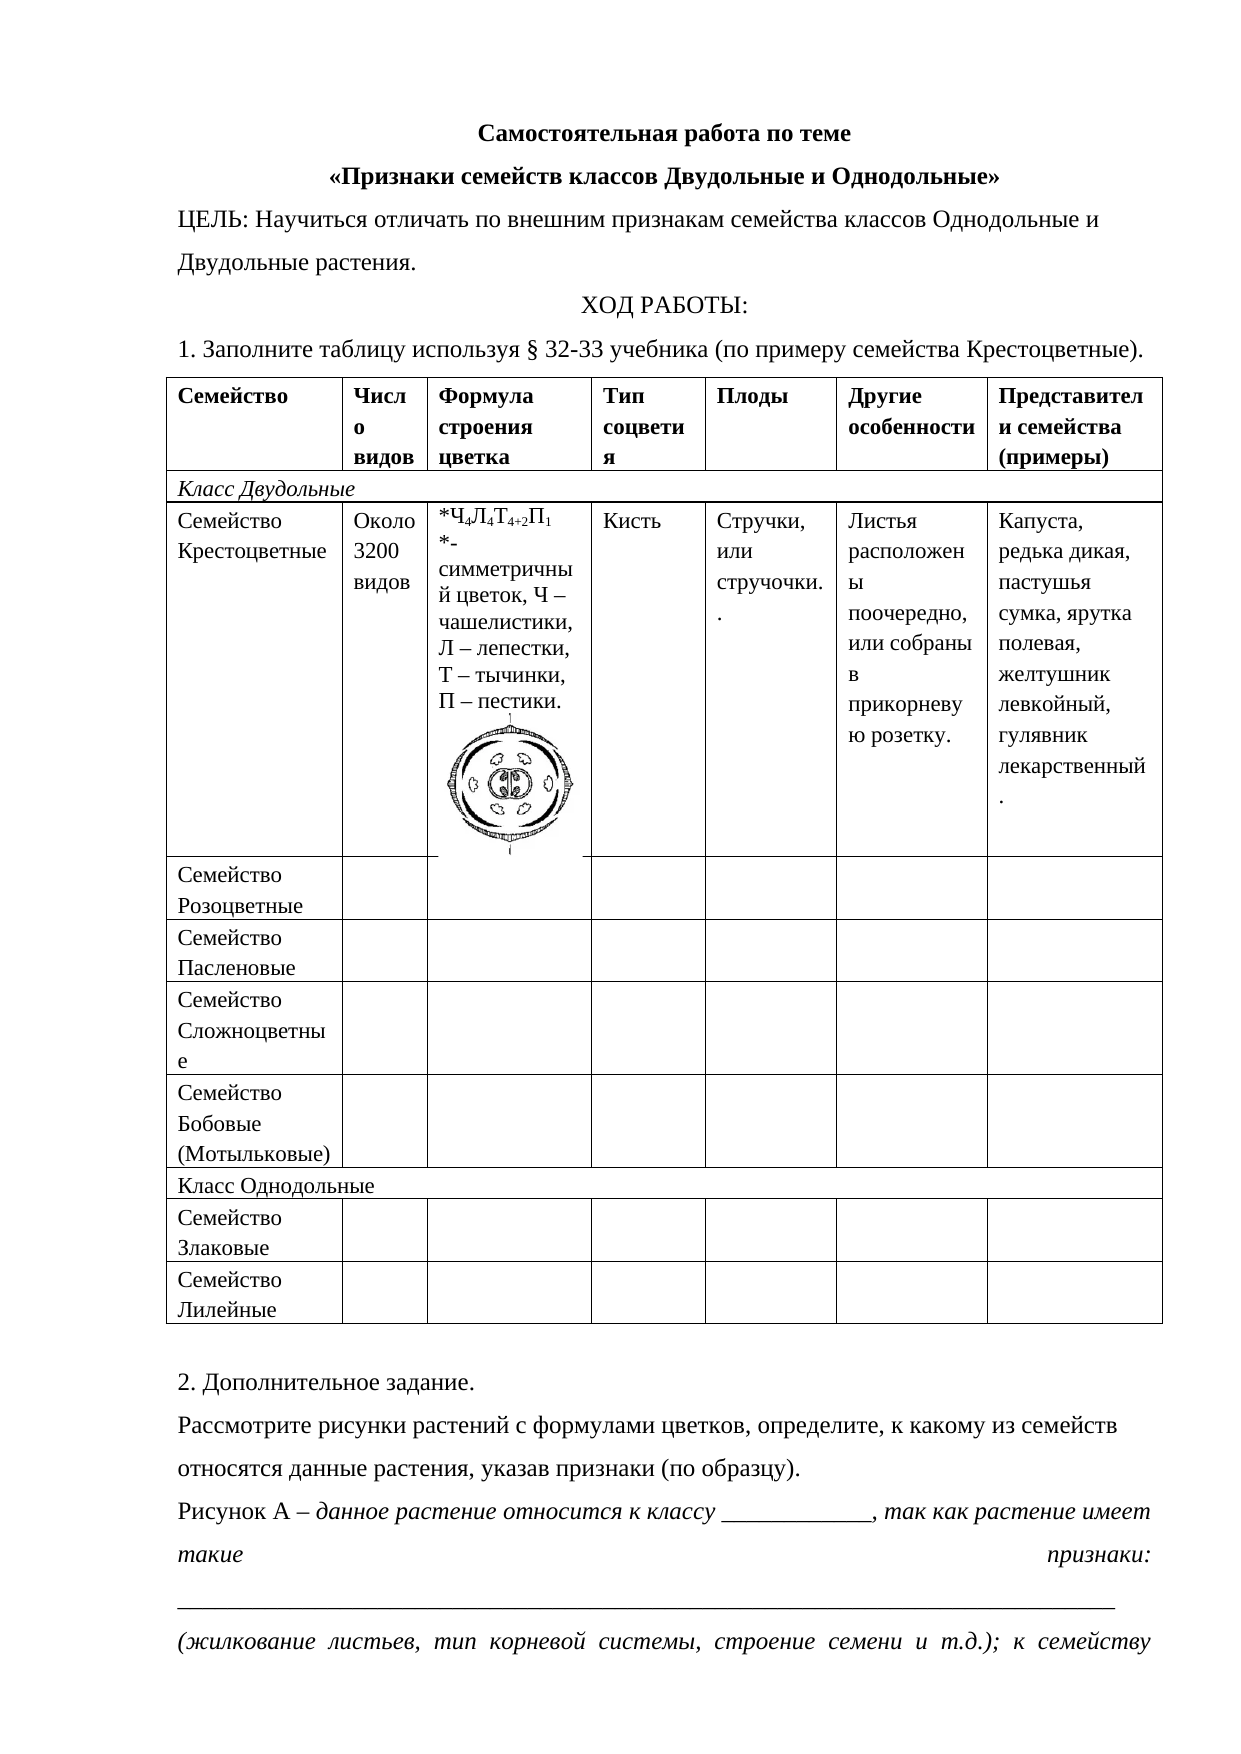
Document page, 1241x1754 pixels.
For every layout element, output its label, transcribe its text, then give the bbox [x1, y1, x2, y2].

table_cell [343, 857, 427, 918]
table_cell [428, 1199, 591, 1261]
table_cell [988, 982, 1162, 1074]
table_cell [706, 1262, 836, 1323]
table_cell [837, 920, 987, 981]
table_header Тип соцветия [592, 378, 705, 470]
table_cell [343, 1199, 427, 1261]
table_cell Семейство Бобовые (Мотыльковые) [167, 1075, 342, 1167]
text 1. Заполните таблицу используя § 32-33 учебника (по примеру семейства Крестоцветные). [177, 334, 1152, 362]
table_cell [706, 920, 836, 981]
table_cell [988, 1199, 1162, 1261]
table_cell Кисть [592, 503, 705, 856]
table_cell Семейство Сложноцветные [167, 982, 342, 1074]
table_cell [837, 857, 987, 918]
table_cell [592, 982, 705, 1074]
table_cell [343, 920, 427, 981]
text ЦЕЛЬ: Научиться отличать по внешним признакам семейства классов Однодольные и Двудольные растения. [177, 204, 1152, 276]
table_cell [428, 1262, 591, 1323]
text «Признаки семейств классов Двудольные и Однодольные» [177, 161, 1152, 190]
text Рассмотрите рисунки растений с формулами цветков, определите, к какому из семейств относятся данные растения, указав признаки (по образцу). [177, 1410, 1152, 1482]
table_header Семейство [167, 378, 342, 470]
table_cell Класс Однодольные [167, 1168, 1162, 1198]
text 2. Дополнительное задание. [177, 1367, 1152, 1396]
table_cell Капуста, редька дикая, пастушья сумка, ярутка полевая, желтушник левкойный, гулявник лекарственный. [988, 503, 1162, 856]
table_header Другие особенности [837, 378, 987, 470]
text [177, 1496, 1152, 1654]
table_cell [428, 857, 591, 918]
table_cell [988, 1262, 1162, 1323]
table_header Плоды [706, 378, 836, 470]
table_cell Листья расположены поочередно, или собраны в прикорневую розетку. [837, 503, 987, 856]
table_cell [988, 920, 1162, 981]
table_cell Стручки, или стручочки.. [706, 503, 836, 856]
table_cell Класс Двудольные [167, 471, 1162, 501]
table_cell [592, 857, 705, 918]
table_cell Семейство Розоцветные [167, 857, 342, 918]
table_header Формула строения цветка [428, 378, 591, 470]
table_cell [343, 1262, 427, 1323]
table_cell Семейство Лилейные [167, 1262, 342, 1323]
table_cell Семейство Крестоцветные [167, 503, 342, 856]
table_cell [837, 1075, 987, 1167]
table_cell [837, 1199, 987, 1261]
table_cell [988, 1075, 1162, 1167]
table_cell [837, 982, 987, 1074]
table_cell [706, 982, 836, 1074]
table_header Число видов [343, 378, 427, 470]
table_cell [592, 1075, 705, 1167]
table_cell *Ч4Л4Т4+2П1 *- симметричный цветок, Ч – чашелистики, Л – лепестки, Т – тычинки, П – пестики. [428, 503, 591, 856]
table_cell [988, 857, 1162, 918]
table_cell Около 3200 видов [343, 503, 427, 856]
table_header Представители семейства (примеры) [988, 378, 1162, 470]
table_cell [343, 1075, 427, 1167]
table_cell [837, 1262, 987, 1323]
text ХОД РАБОТЫ: [177, 291, 1152, 319]
text Самостоятельная работа по теме [177, 118, 1152, 147]
table_cell Семейство Злаковые [167, 1199, 342, 1261]
table_cell [706, 1199, 836, 1261]
table_cell Семейство Пасленовые [167, 920, 342, 981]
table_cell [428, 1075, 591, 1167]
picture [438, 713, 583, 857]
table_cell [428, 982, 591, 1074]
table_cell [592, 920, 705, 981]
table_cell [592, 1199, 705, 1261]
table_cell [592, 1262, 705, 1323]
table_cell [706, 857, 836, 918]
table_cell [706, 1075, 836, 1167]
table_cell [343, 982, 427, 1074]
table_cell [428, 920, 591, 981]
